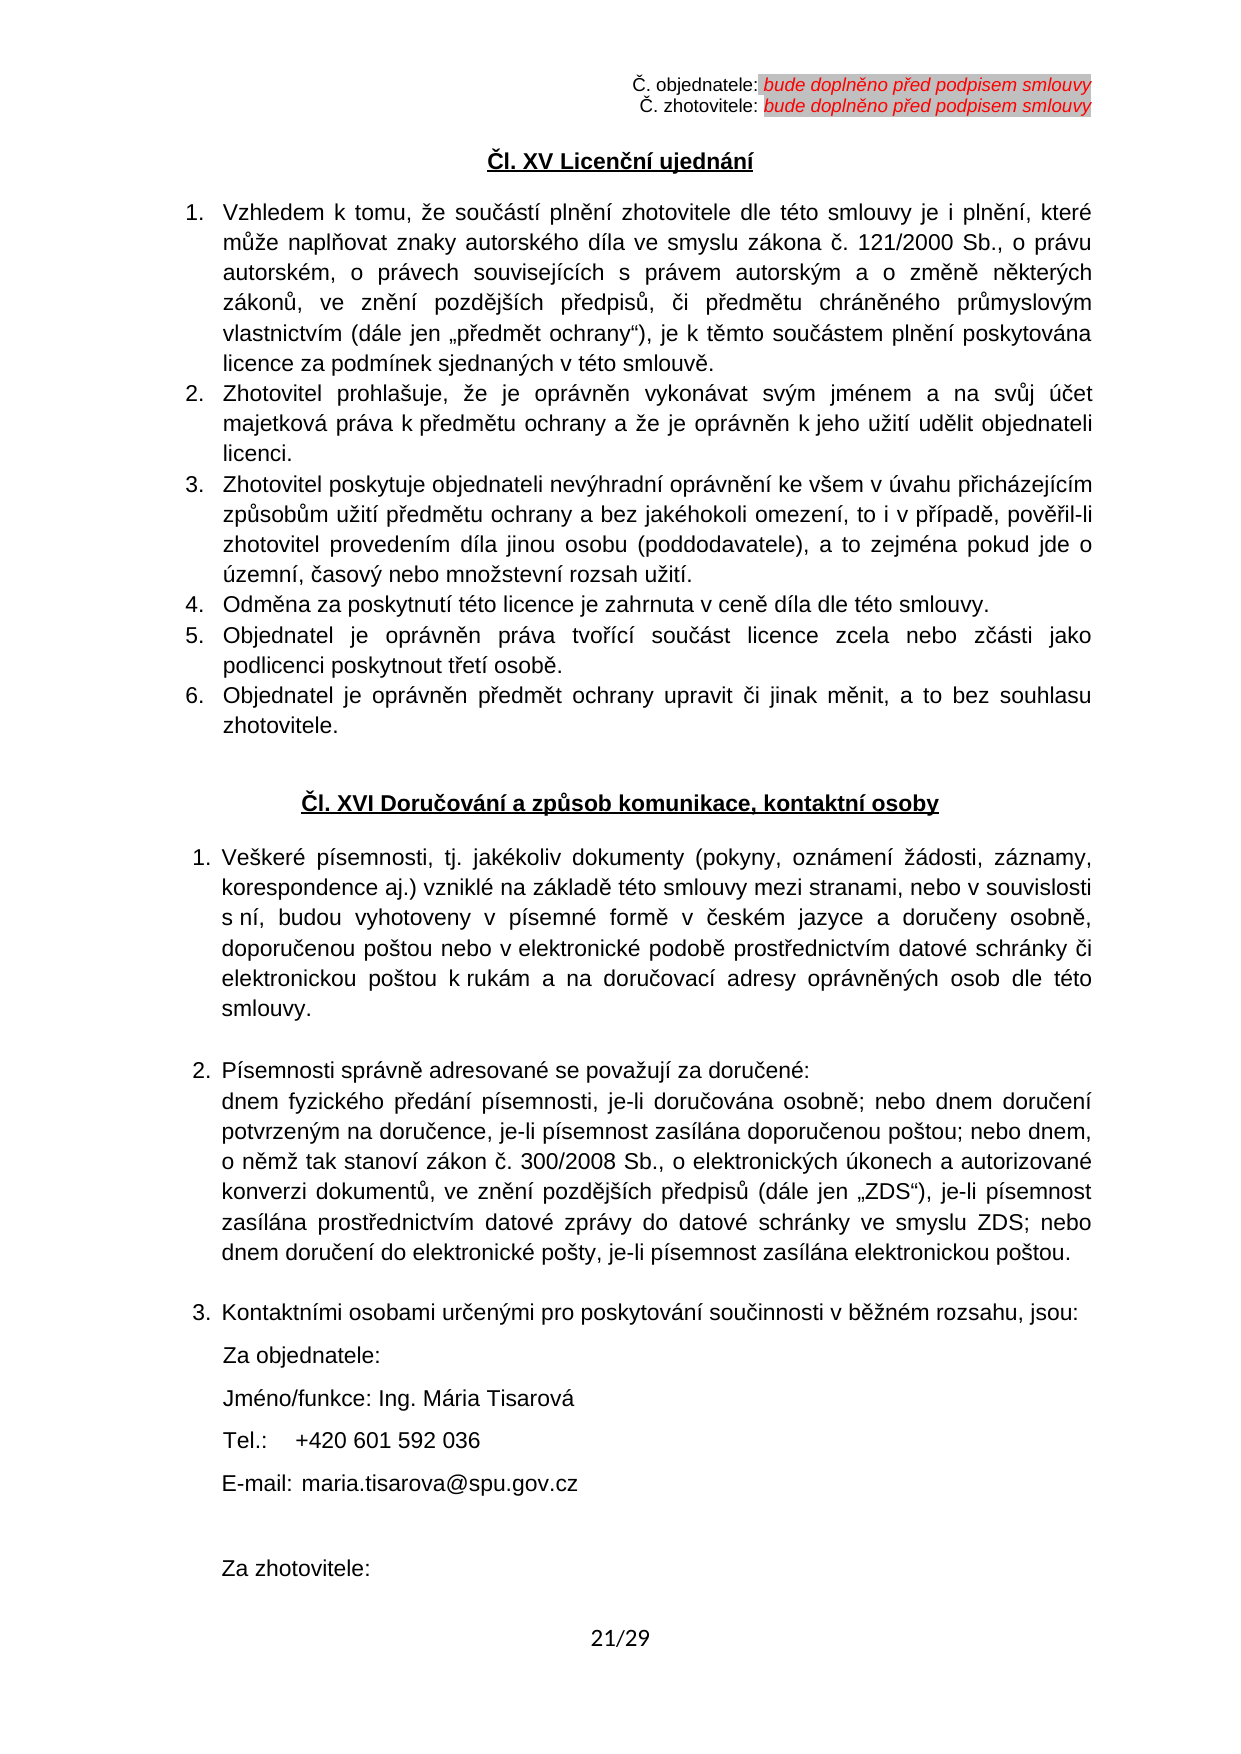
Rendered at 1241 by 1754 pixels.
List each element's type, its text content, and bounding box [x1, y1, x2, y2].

list Kontaktními osobami určenými pro poskytování součinnosti v běžném rozsahu, jsou: [192, 1299, 1093, 1325]
list Vzhledem k tomu, že součástí plnění zhotovitele dle této smlouvy je i plnění, které může naplňovat znaky autorského díla ve smyslu zákona č. 121/2000 Sb., o právu autorském, o právech souvisejících s právem autorským a o změně některých zákonů, ve znění pozdějších předpisů, či předmětu chráněného průmyslovým vlastnictvím (dále jen „předmět ochrany“), je k těmto součástem plnění poskytována licence za podmínek sjednaných v této smlouvě. [185, 199, 1093, 376]
text dnem fyzického předání písemnosti, je-li doručována osobně; nebo dnem doručení potvrzeným na doručence, je-li písemnost zasílána doporučenou poštou; nebo dnem, o němž tak stanoví zákon č. 300/2008 Sb., o elektronických úkonech a autorizované konverzi dokumentů, ve znění pozdějších předpisů (dále jen „ZDS“), je-li písemnost zasílána prostřednictvím datové zprávy do datové schránky ve smyslu ZDS; nebo dnem doručení do elektronické pošty, je-li písemnost zasílána elektronickou poštou. [221, 1088, 1093, 1265]
text Za zhotovitele: [221, 1555, 1093, 1582]
text E-mail: maria.tisarova@spu.gov.cz [192, 1470, 1093, 1496]
text Za objednatele: [186, 1342, 1093, 1368]
text Tel.: +420 601 592 036 [193, 1427, 1093, 1453]
list Objednatel je oprávněn práva tvořící součást licence zcela nebo zčásti jako podlicenci poskytnout třetí osobě. [185, 622, 1093, 678]
list Zhotovitel prohlašuje, že je oprávněn vykonávat svým jménem a na svůj účet majetková práva k předmětu ochrany a že je oprávněn k jeho užití udělit objednateli licenci. [185, 380, 1093, 467]
list Písemnosti správně adresované se považují za doručené: [192, 1057, 1093, 1084]
text Jméno/funkce: Ing. Mária Tisarová [149, 1384, 1093, 1411]
text Čl. XV Licenční ujednání [148, 148, 1093, 174]
list Objednatel je oprávněn předmět ochrany upravit či jinak měnit, a to bez souhlasu zhotovitele. [185, 682, 1093, 738]
text Čl. XVI Doručování a způsob komunikace, kontaktní osoby [148, 789, 1093, 816]
list Odměna za poskytnutí této licence je zahrnuta v ceně díla dle této smlouvy. [185, 591, 1093, 618]
list Veškeré písemnosti, tj. jakékoliv dokumenty (pokyny, oznámení žádosti, záznamy, korespondence aj.) vzniklé na základě této smlouvy mezi stranami, nebo v souvislosti s ní, budou vyhotoveny v písemné formě v českém jazyce a doručeny osobně, doporučenou poštou nebo v elektronické podobě prostřednictvím datové schránky či elektronickou poštou k rukám a na doručovací adresy oprávněných osob dle této smlouvy. [192, 844, 1093, 1021]
list Zhotovitel poskytuje objednateli nevýhradní oprávnění ke všem v úvahu přicházejícím způsobům užití předmětu ochrany a bez jakéhokoli omezení, to i v případě, pověřil-li zhotovitel provedením díla jinou osobu (poddodavatele), a to zejména pokud jde o územní, časový nebo množstevní rozsah užití. [185, 471, 1093, 587]
